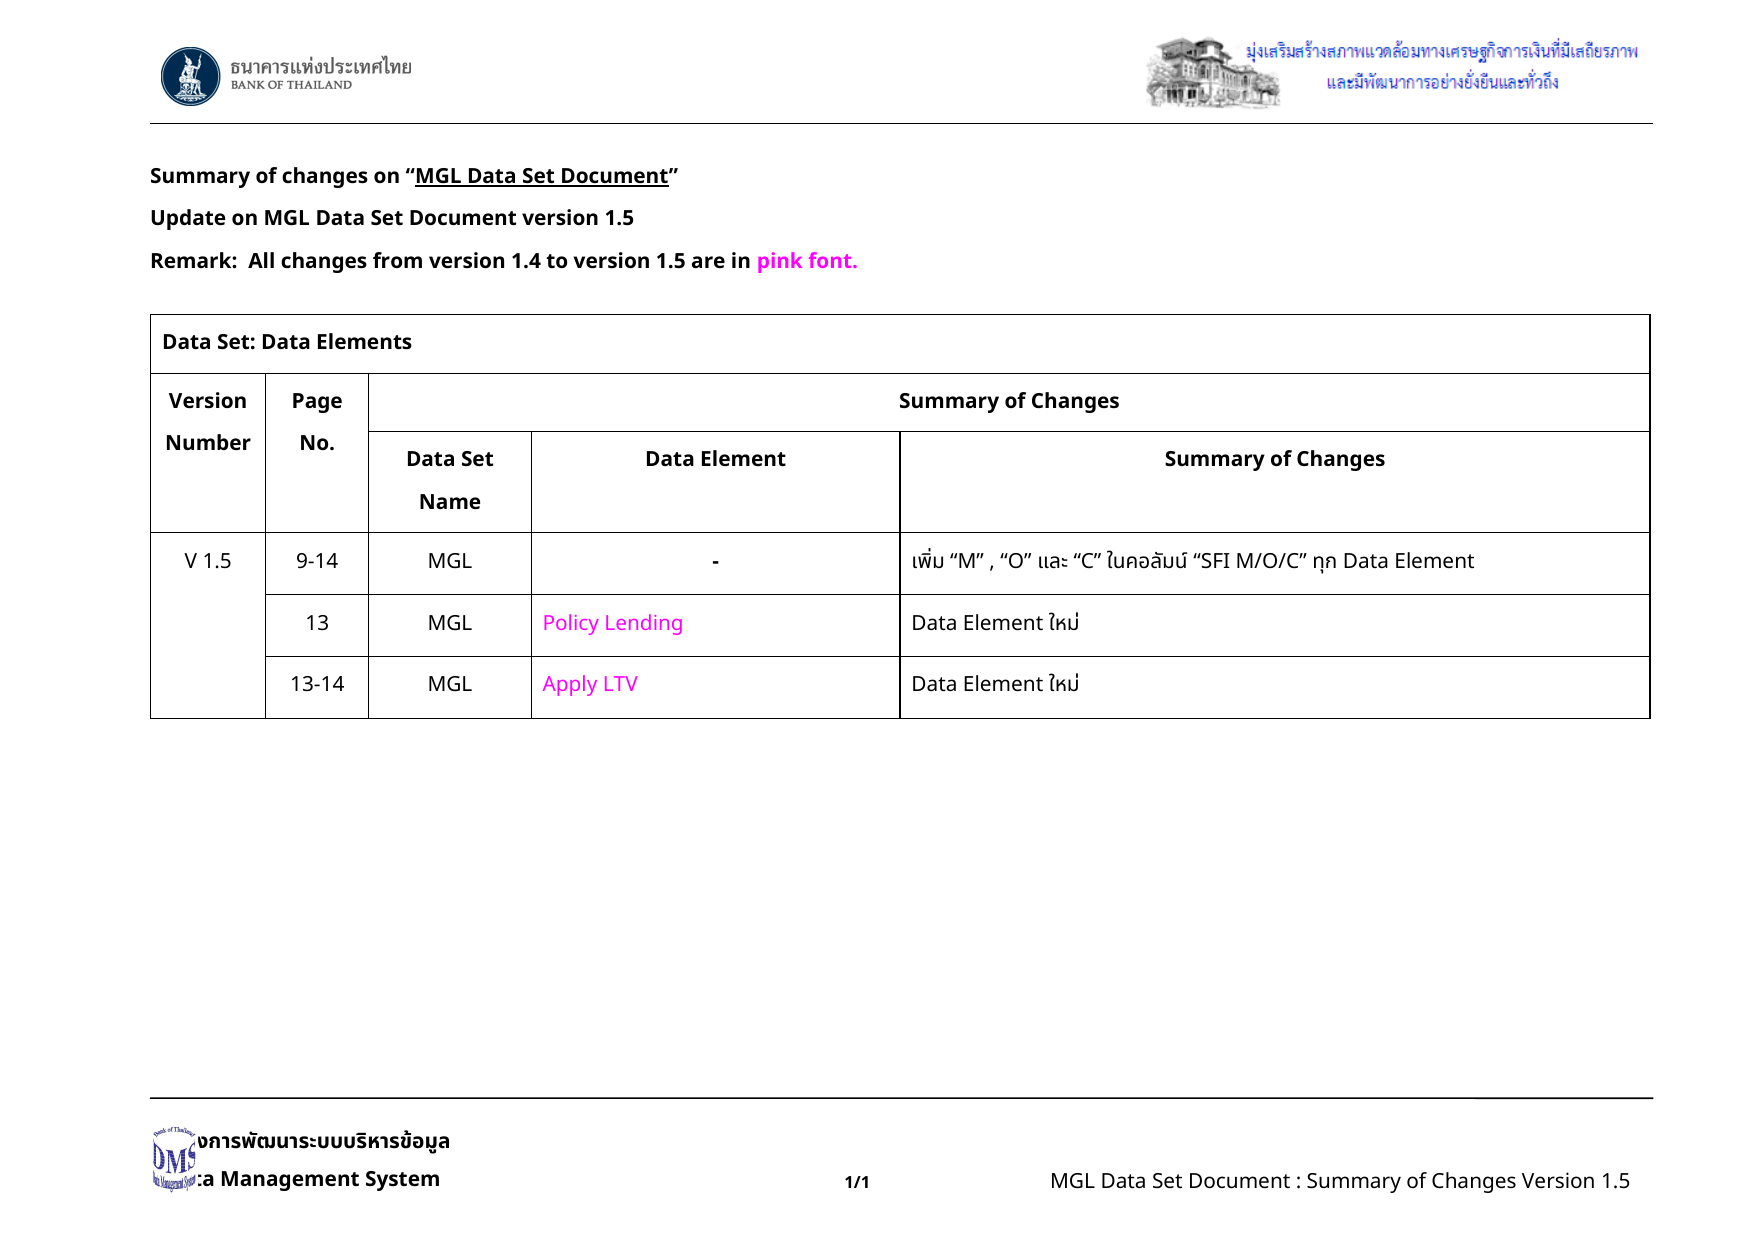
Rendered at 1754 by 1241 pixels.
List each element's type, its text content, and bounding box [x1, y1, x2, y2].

table_cell Version Number [151, 374, 265, 532]
table_cell MGL [369, 595, 531, 656]
text Remark: All changes from version 1.4 to version 1.5 are in pink font. [150, 246, 1661, 274]
table_cell V 1.5 [151, 533, 265, 718]
table_cell เพิ่ม “M” , “O” และ “C” ในคอลัมน์ “SFI M/O/C” ทุก Data Element [901, 533, 1649, 594]
table_cell Data Set Name [369, 432, 531, 532]
table_cell Policy Lending [532, 595, 899, 656]
table_cell 13 [266, 595, 368, 656]
table_cell MGL [369, 657, 531, 718]
table_cell MGL [369, 533, 531, 594]
picture [150, 37, 423, 116]
table_cell Summary of Changes [901, 432, 1649, 532]
text Summary of changes on “MGL Data Set Document” [150, 161, 1661, 189]
table_cell 9-14 [266, 533, 368, 594]
table_cell Data Element ใหม่ [901, 657, 1649, 718]
table_cell Data Element [532, 432, 899, 532]
picture [1146, 33, 1642, 112]
text Update on MGL Data Set Document version 1.5 [150, 203, 1661, 232]
table_header Data Set: Data Elements [151, 315, 1649, 372]
table_cell 13-14 [266, 657, 368, 718]
table_cell - [532, 533, 899, 594]
table_cell Page No. [266, 374, 368, 532]
picture [150, 1122, 199, 1195]
table_cell Data Element ใหม่ [901, 595, 1649, 656]
table_cell Summary of Changes [369, 374, 1649, 431]
table_cell Apply LTV [532, 657, 899, 718]
